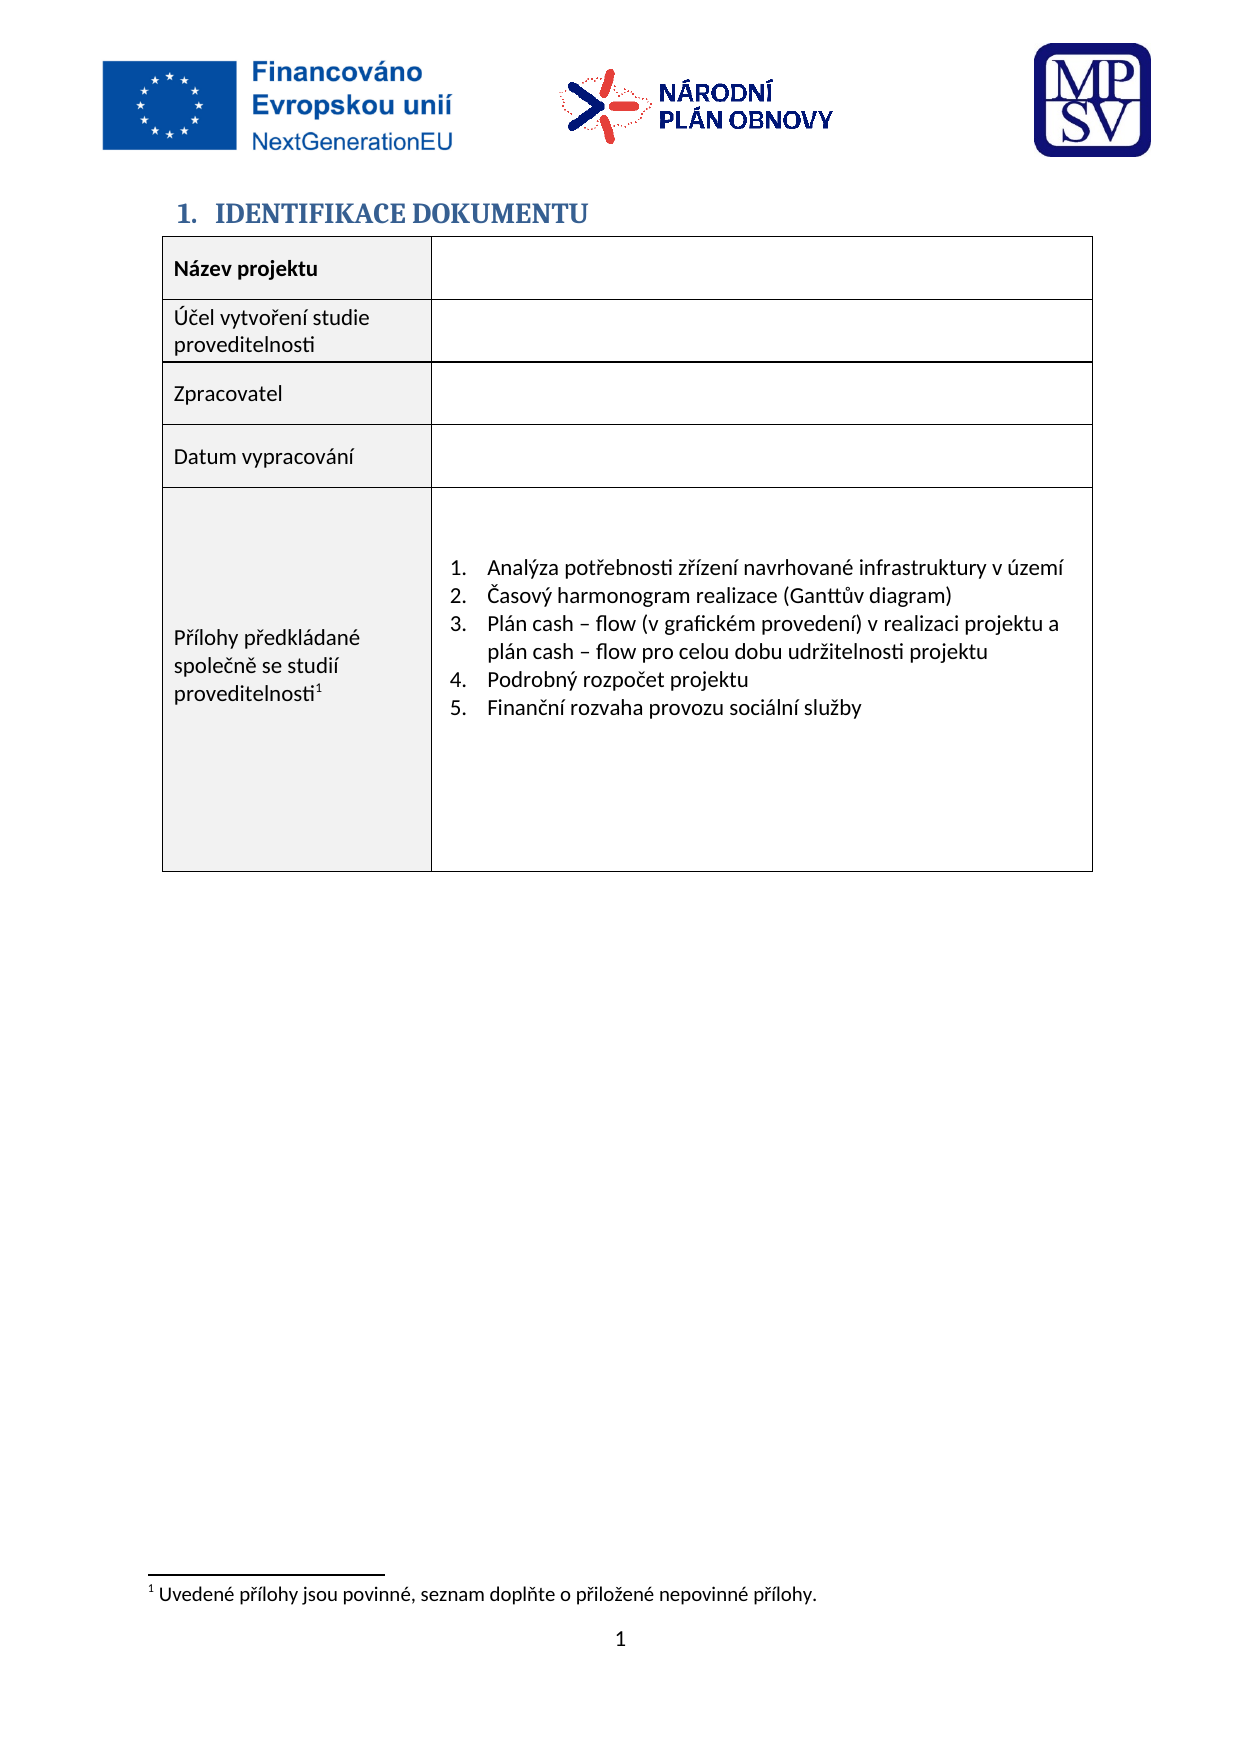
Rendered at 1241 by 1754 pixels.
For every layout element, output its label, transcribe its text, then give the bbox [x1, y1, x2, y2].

picture [90, 53, 476, 156]
table_cell Přílohy předkládané společně se studií proveditelnosti [163, 488, 431, 871]
table_cell Zpracovatel [163, 363, 431, 424]
table_header Název projektu [163, 237, 431, 299]
table_cell [432, 363, 1092, 424]
picture [483, 23, 908, 176]
table_cell Datum vypracování [163, 425, 431, 487]
table_cell [432, 425, 1092, 487]
table_cell [432, 300, 1092, 361]
picture [1034, 43, 1151, 157]
table_cell Analýza potřebnosti zřízení navrhované infrastruktury v území Časový harmonogram realizace (Ganttův diagram) Plán cash – flow (v grafickém provedení) v realizaci projektu a plán cash – flow pro celou dobu udržitelnosti projektu Podrobný rozpočet projektu Finanční rozvaha provozu sociální služby [432, 488, 1092, 871]
table_header [432, 237, 1092, 299]
table_cell Účel vytvoření studie proveditelnosti [163, 300, 431, 361]
subtitle IDENTIFIKACE DOKUMENTU [177, 198, 1092, 231]
